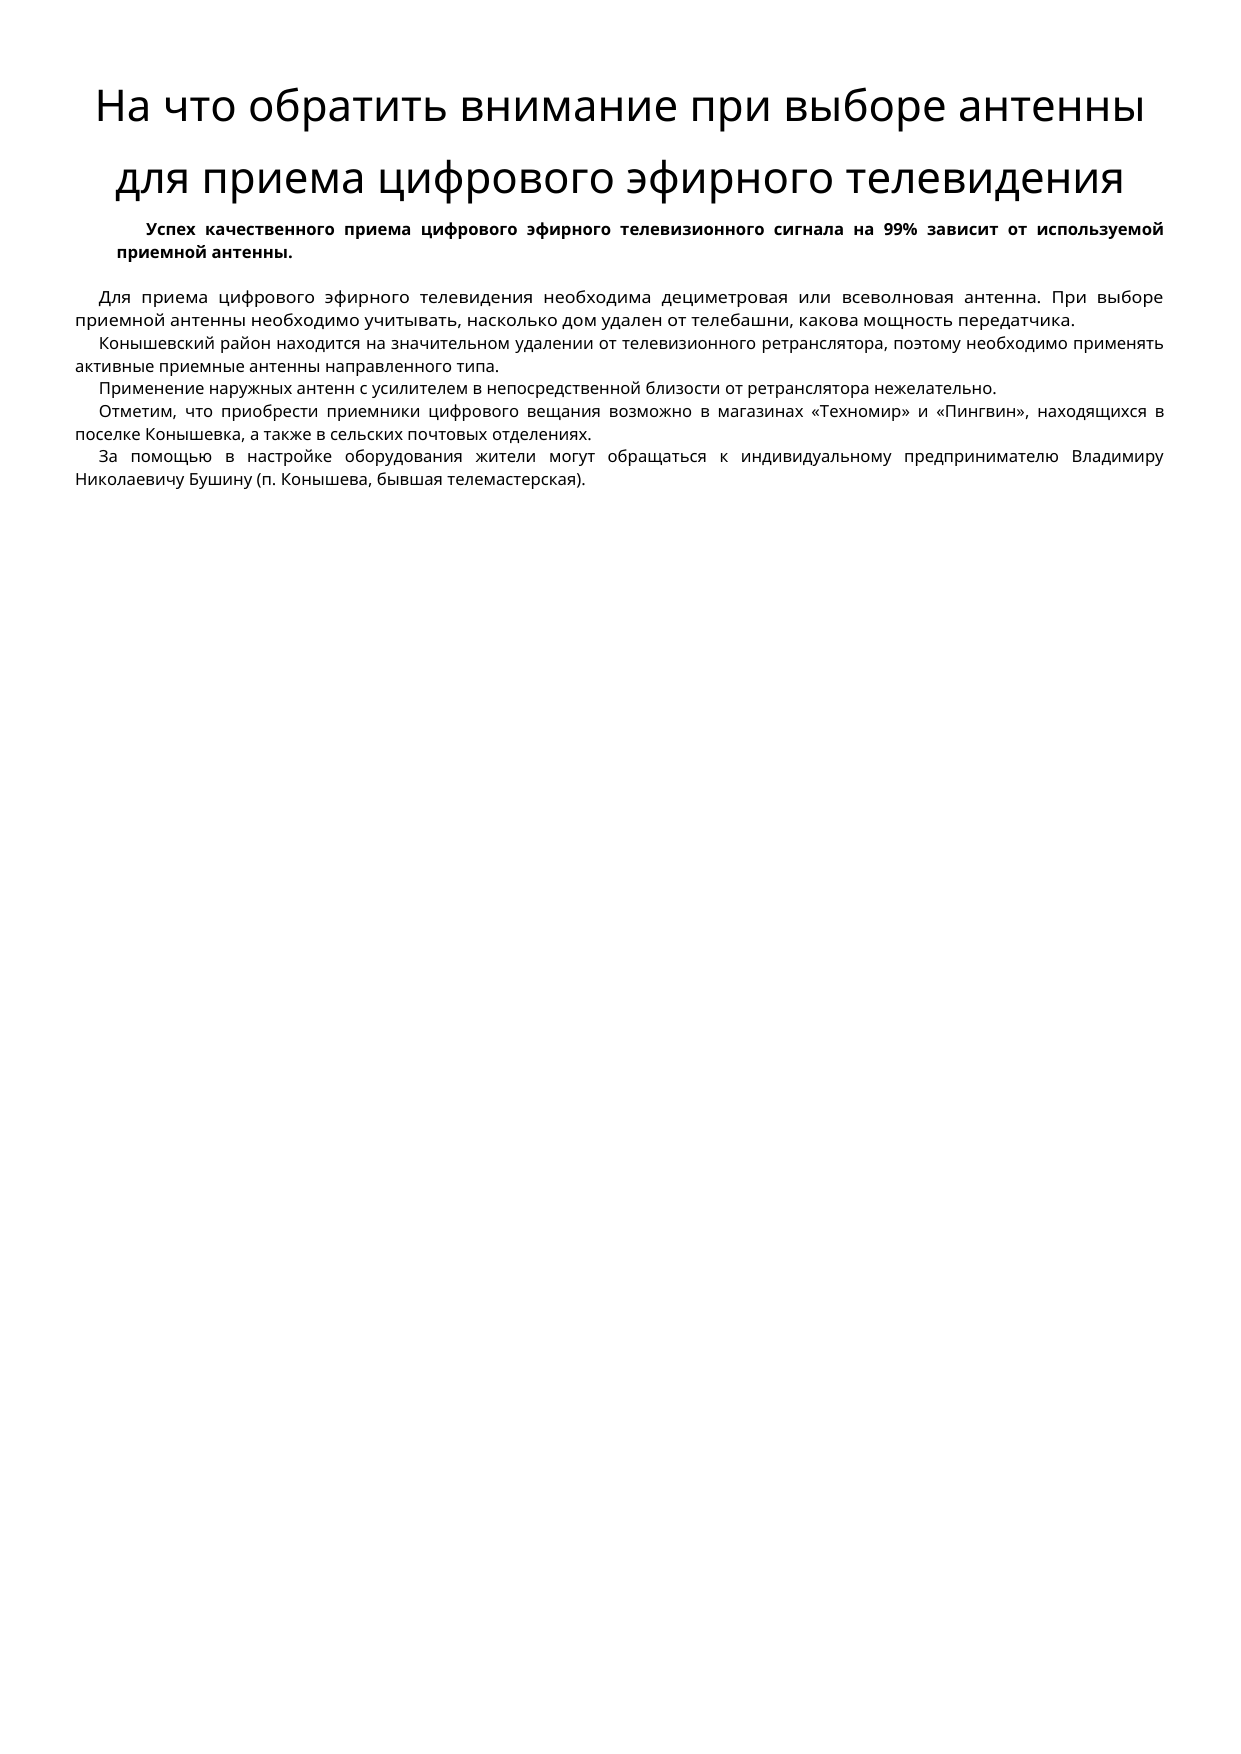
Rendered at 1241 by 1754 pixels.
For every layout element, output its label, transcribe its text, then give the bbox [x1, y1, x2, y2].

text Отметим, что приобрести приемники цифрового вещания возможно в магазинах «Техномир» и «Пингвин», находящихся в поселке Конышевка, а также в сельских почтовых отделениях. [75, 399, 1165, 445]
text Применение наружных антенн с усилителем в непосредственной близости от ретранслятора нежелательно. [75, 377, 1165, 399]
text На что обратить внимание при выборе антенны для приема цифрового эфирного телевидения [75, 75, 1165, 206]
text Успех качественного приема цифрового эфирного телевизионного сигнала на 99% зависит от используемой приемной антенны. [116, 218, 1165, 263]
text Конышевский район находится на значительном удалении от телевизионного ретранслятора, поэтому необходимо применять активные приемные антенны направленного типа. [75, 331, 1165, 377]
text Для приема цифрового эфирного телевидения необходима дециметровая или всеволновая антенна. При выборе приемной антенны необходимо учитывать, насколько дом удален от телебашни, какова мощность передатчика. [75, 286, 1165, 331]
text За помощью в настройке оборудования жители могут обращаться к индивидуальному предпринимателю Владимиру Николаевичу Бушину (п. Конышева, бывшая телемастерская). [75, 445, 1165, 490]
